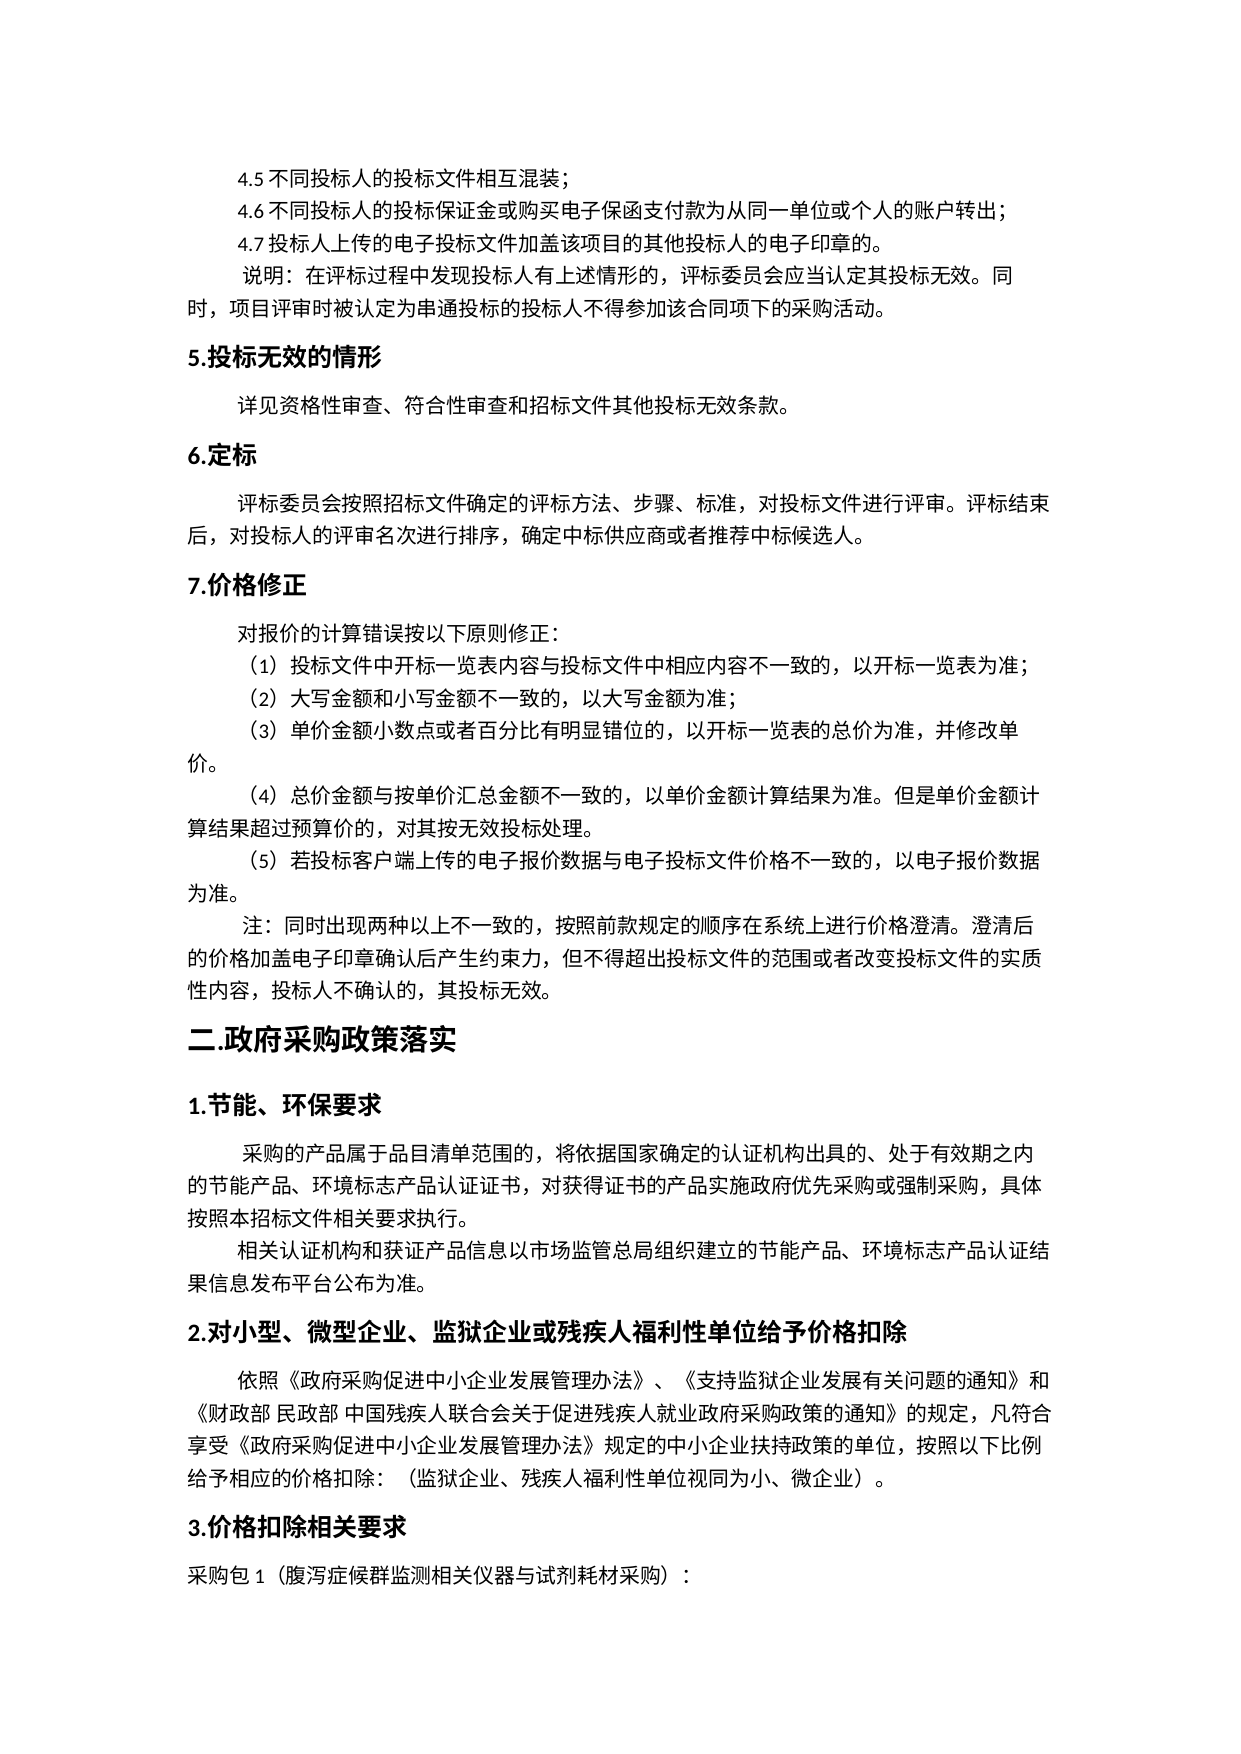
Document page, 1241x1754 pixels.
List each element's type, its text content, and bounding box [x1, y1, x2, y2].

text 5.投标无效的情形 [187, 324, 1053, 389]
text 二.政府采购政策落实 [187, 1007, 1053, 1072]
text 注：同时出现两种以上不一致的，按照前款规定的顺序在系统上进行价格澄清。澄清后的价格加盖电子印章确认后产生约束力，但不得超出投标文件的范围或者改变投标文件的实质性内容，投标人不确认的，其投标无效。 [187, 909, 1053, 1007]
text 相关认证机构和获证产品信息以市场监管总局组织建立的节能产品、环境标志产品认证结果信息发布平台公布为准。 [187, 1234, 1053, 1299]
text 4.6不同投标人的投标保证金或购买电子保函支付款为从同一单位或个人的账户转出； [187, 194, 1053, 227]
text （3）单价金额小数点或者百分比有明显错位的，以开标一览表的总价为准，并修改单价。 [187, 714, 1053, 779]
text 评标委员会按照招标文件确定的评标方法、步骤、标准，对投标文件进行评审。评标结束后，对投标人的评审名次进行排序，确定中标供应商或者推荐中标候选人。 [187, 487, 1053, 552]
text 说明：在评标过程中发现投标人有上述情形的，评标委员会应当认定其投标无效。同时，项目评审时被认定为串通投标的投标人不得参加该合同项下的采购活动。 [187, 259, 1053, 324]
text 采购包1（腹泻症候群监测相关仪器与试剂耗材采购）： [187, 1559, 1053, 1592]
text 1.节能、环保要求 [187, 1072, 1053, 1137]
text （2）大写金额和小写金额不一致的，以大写金额为准； [187, 682, 1053, 714]
text 2.对小型、微型企业、监狱企业或残疾人福利性单位给予价格扣除 [187, 1299, 1053, 1364]
text 7.价格修正 [187, 552, 1053, 617]
text 4.5不同投标人的投标文件相互混装； [187, 162, 1053, 194]
text 详见资格性审查、符合性审查和招标文件其他投标无效条款。 [187, 389, 1053, 422]
text 依照《政府采购促进中小企业发展管理办法》、《支持监狱企业发展有关问题的通知》和《财政部 民政部 中国残疾人联合会关于促进残疾人就业政府采购政策的通知》的规定，凡符合享受《政府采购促进中小企业发展管理办法》规定的中小企业扶持政策的单位，按照以下比例给予相应的价格扣除：（监狱企业、残疾人福利性单位视同为小、微企业）。 [187, 1364, 1053, 1494]
text 采购的产品属于品目清单范围的，将依据国家确定的认证机构出具的、处于有效期之内的节能产品、环境标志产品认证证书，对获得证书的产品实施政府优先采购或强制采购，具体按照本招标文件相关要求执行。 [187, 1137, 1053, 1234]
text 3.价格扣除相关要求 [187, 1494, 1053, 1559]
text 6.定标 [187, 422, 1053, 487]
text （5）若投标客户端上传的电子报价数据与电子投标文件价格不一致的，以电子报价数据为准。 [187, 844, 1053, 909]
text 对报价的计算错误按以下原则修正： [187, 617, 1053, 649]
text （1）投标文件中开标一览表内容与投标文件中相应内容不一致的，以开标一览表为准； [187, 649, 1053, 682]
text 4.7投标人上传的电子投标文件加盖该项目的其他投标人的电子印章的。 [187, 227, 1053, 259]
text （4）总价金额与按单价汇总金额不一致的，以单价金额计算结果为准。但是单价金额计算结果超过预算价的，对其按无效投标处理。 [187, 779, 1053, 844]
